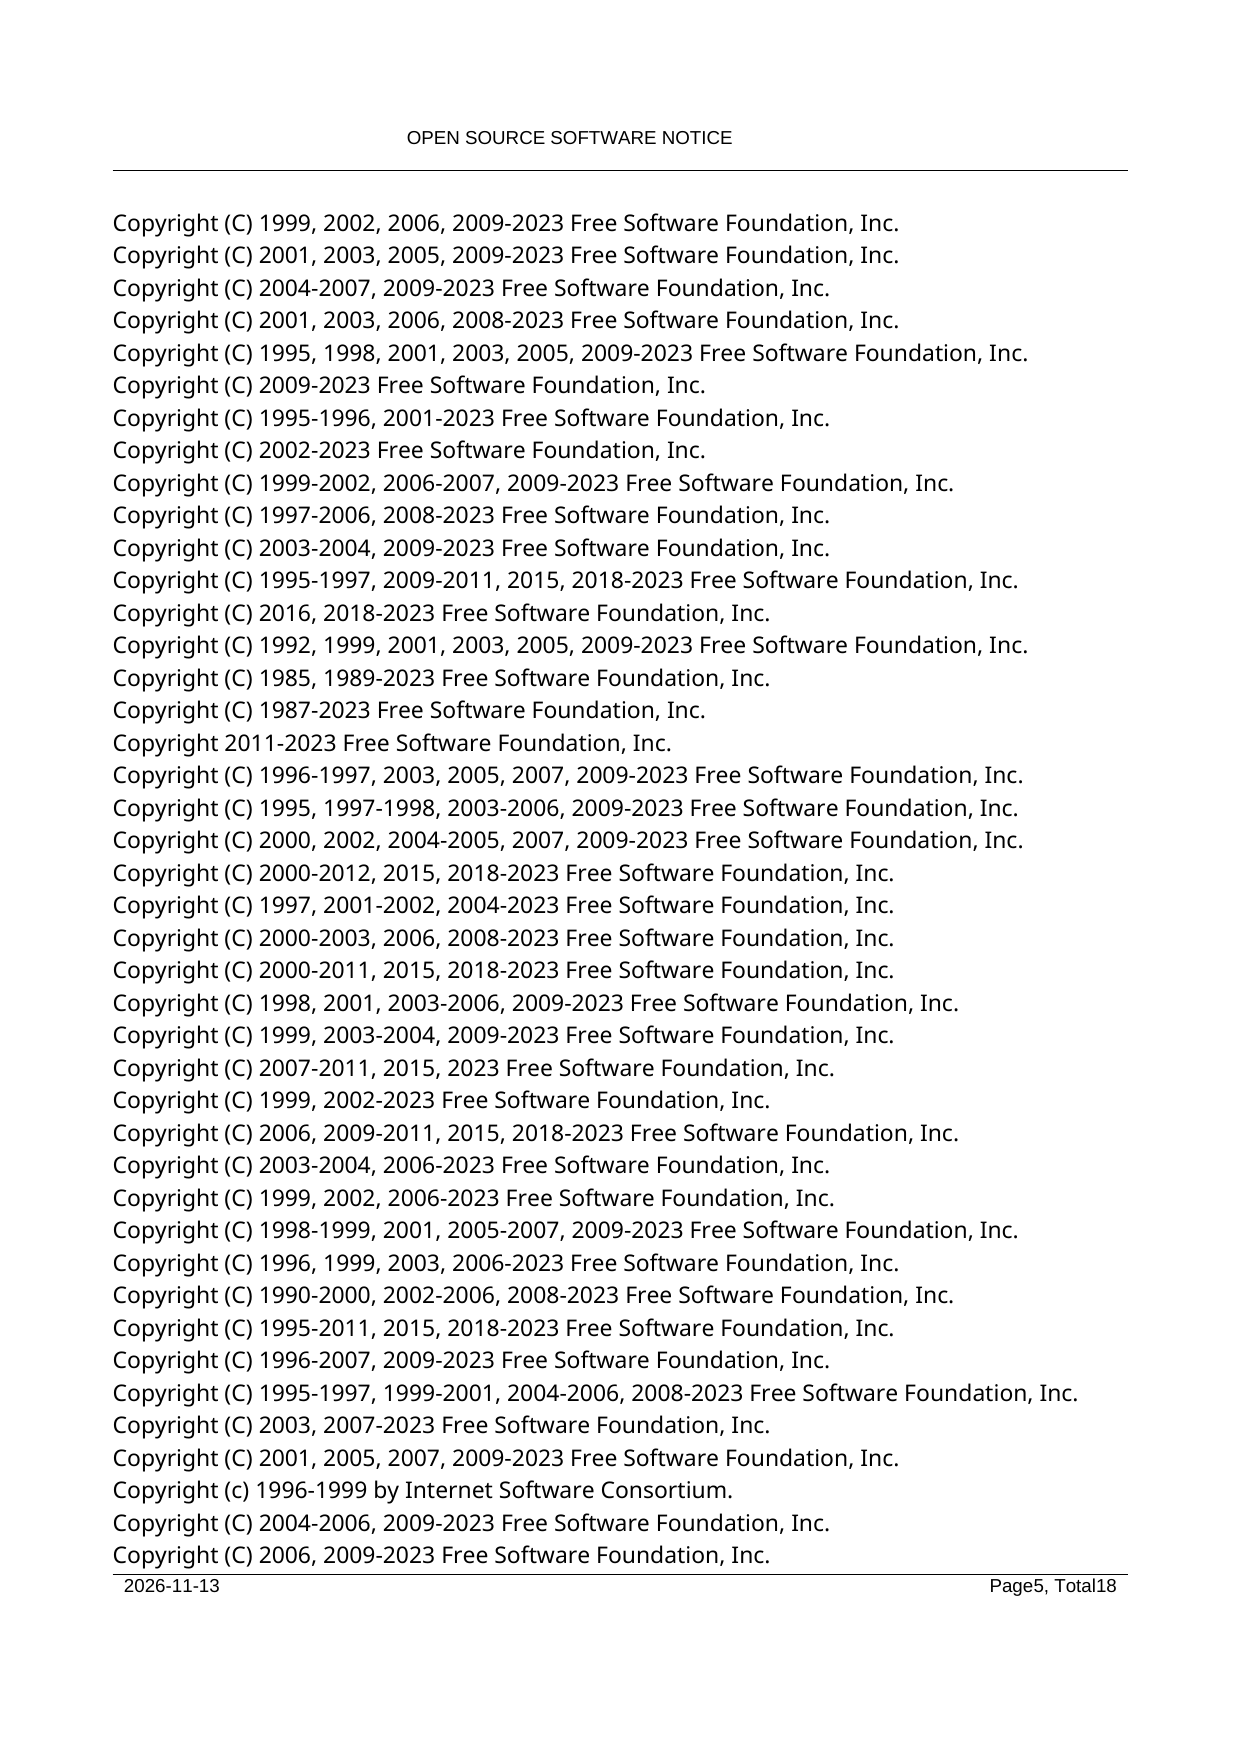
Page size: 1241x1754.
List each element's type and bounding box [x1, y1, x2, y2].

text [112, 206, 1128, 1571]
